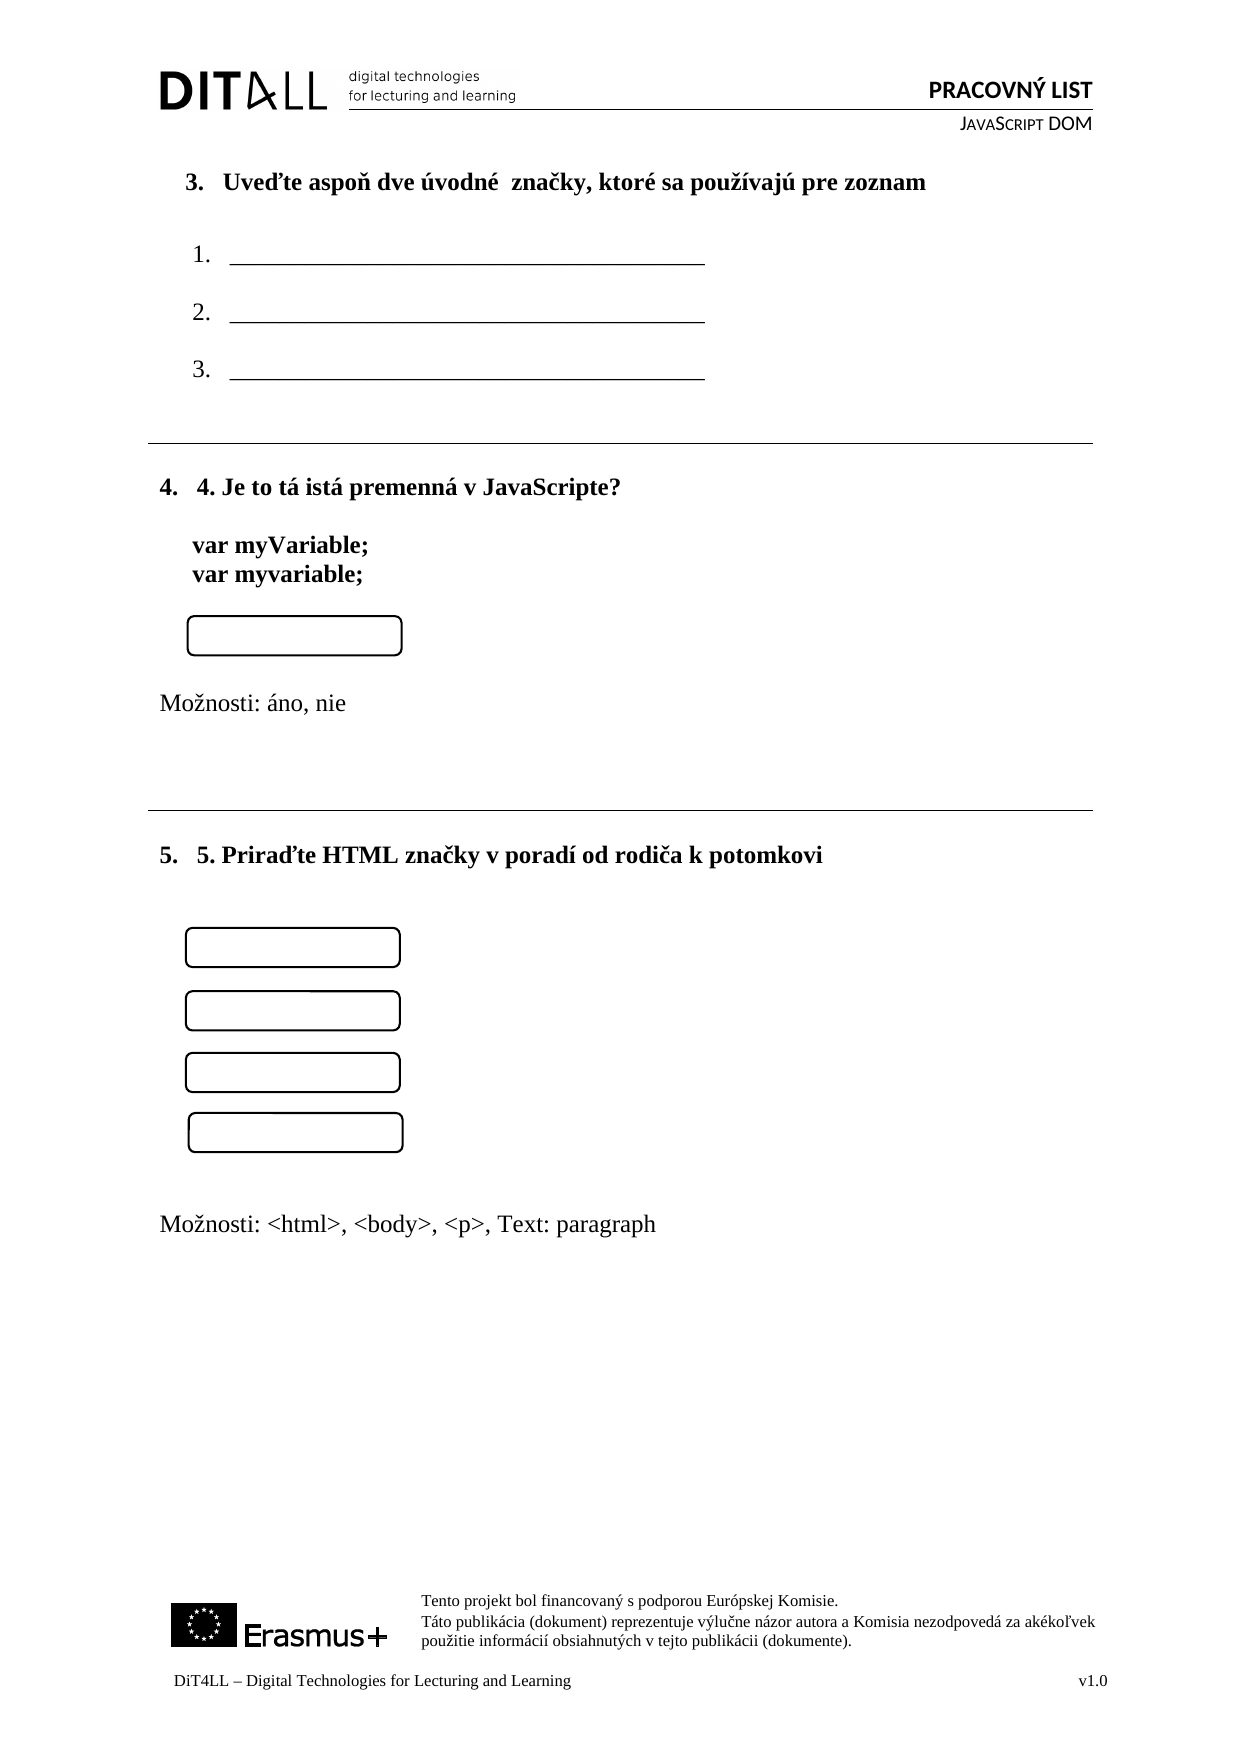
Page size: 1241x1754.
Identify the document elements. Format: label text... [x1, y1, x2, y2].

list var myvariable; [192, 559, 1093, 587]
text Uveďte aspoň dve úvodné značky, ktoré sa používajú pre zoznam [185, 167, 1093, 196]
list ______________________________________ [192, 239, 1093, 268]
text 5. Priraďte HTML značky v poradí od rodiča k potomkovi [159, 840, 1093, 868]
list ______________________________________ [192, 297, 1093, 326]
list var myVariable; [192, 530, 1093, 559]
text Možnosti: áno, nie [159, 688, 1093, 717]
picture [157, 67, 519, 112]
list ______________________________________ [192, 354, 1093, 383]
text Možnosti: <html>, <body>, <p>, Text: paragraph [159, 1209, 1093, 1237]
text 4. Je to tá istá premenná v JavaScripte? [159, 472, 1093, 501]
